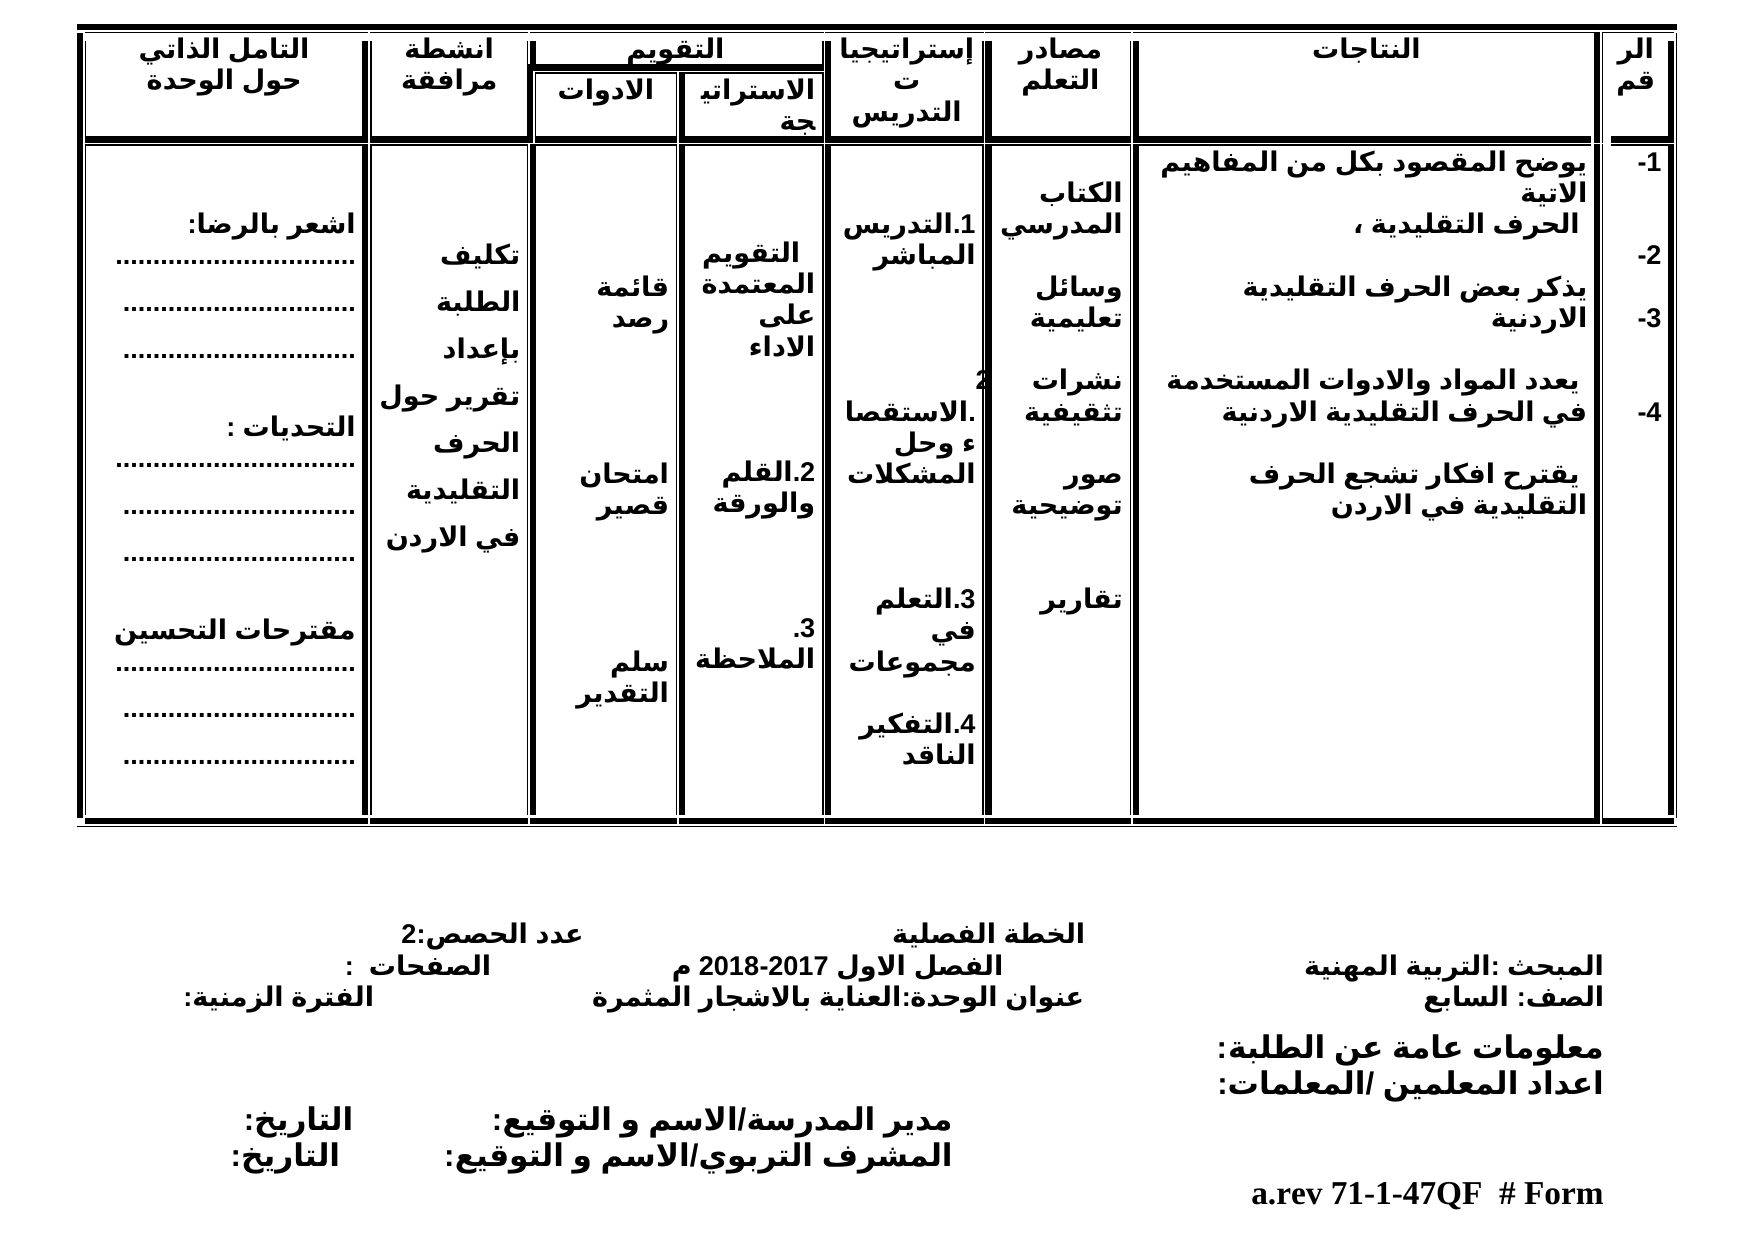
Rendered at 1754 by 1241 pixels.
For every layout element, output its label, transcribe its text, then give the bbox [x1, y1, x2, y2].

table_cell يوضح المقصود بكل من المفاهيم الاتية الحرف التقليدية ، يذكر بعض الحرف التقليدية الاردنية يعدد المواد والادوات المستخدمة في الحرف التقليدية الاردنية يقترح افكار تشجع الحرف التقليدية في الاردن [1134, 136, 1598, 818]
table_cell اشعر بالرضا: ................................ ............................... ............................... التحديات : ................................ ............................... ............................... مقترحات التحسين ................................ ............................... ............................... [83, 136, 367, 818]
table_cell قائمة رصد امتحان قصير سلم التقدير [531, 136, 680, 818]
table_cell 1.التدريس المباشر 2.الاستقصاء وحل المشكلات 3.التعلم في مجموعات 4.التفكير الناقد [827, 146, 987, 818]
table_header النتاجات [1134, 33, 1594, 136]
table_header الرقم [1603, 33, 1673, 136]
table_cell تكليف الطلبة بإعداد تقرير حول الحرف التقليدية في الاردن [367, 136, 531, 818]
text المبحث :التربية المهنية الفصل الاول 2017-2018 م الصفحات : [19, 949, 1604, 981]
table_cell 1- 2- 3- 4- [1599, 136, 1673, 818]
text الخطة الفصلية عدد الحصص:2 [150, 918, 1604, 949]
table_header انشطة مرافقة [367, 30, 531, 136]
table_header التامل الذاتي حول الوحدة [81, 30, 367, 136]
text الصف: السابع عنوان الوحدة:العناية بالاشجار المثمرة الفترة الزمنية: [19, 981, 1604, 1012]
table_cell الادوات [536, 74, 676, 136]
table_cell الكتاب المدرسي وسائل تعليمية نشرات تثقيفية صور توضيحية تقارير [987, 136, 1134, 818]
table_cell التقويم المعتمدة على الاداء 2.القلم والورقة 3. الملاحظة [680, 136, 827, 818]
table_cell الاستراتيجة [685, 74, 822, 136]
table_header مصادر التعلم [987, 30, 1134, 136]
table_header إستراتيجيات التدريس [827, 30, 987, 136]
table_header التقويم [531, 30, 827, 64]
